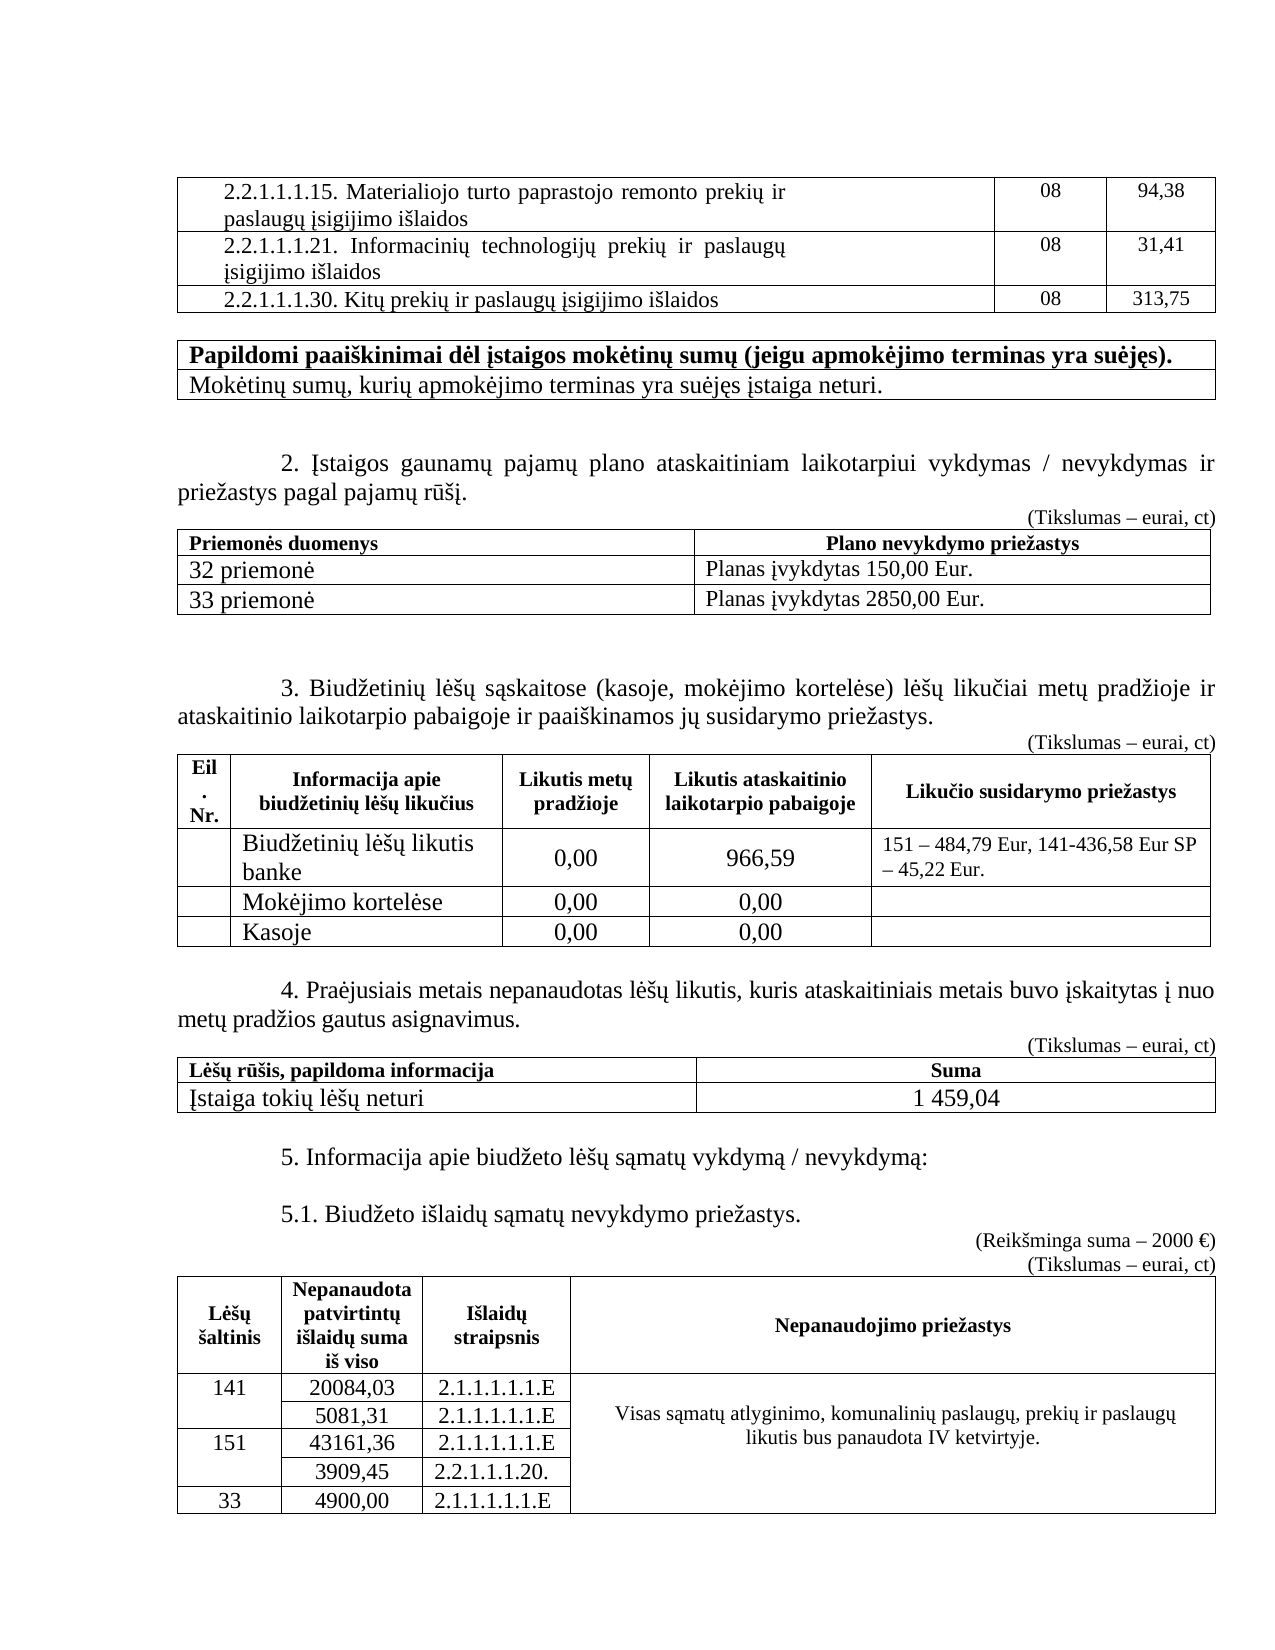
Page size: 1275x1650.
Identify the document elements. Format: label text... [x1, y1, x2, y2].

table_cell [178, 887, 230, 916]
table_header Informacija apie biudžetinių lėšų likučius [231, 755, 502, 827]
table_cell 08 [995, 178, 1106, 231]
table_cell 0,00 [503, 887, 649, 916]
table_cell 2.1.1.1.1.1.E [423, 1374, 570, 1401]
table_cell 2.2.1.1.1.30. Kitų prekių ir paslaugų įsigijimo išlaidos [213, 286, 797, 312]
table_cell [798, 286, 994, 312]
table_cell [178, 178, 212, 231]
table_cell [178, 232, 212, 285]
table_cell 32 priemonė [178, 556, 694, 584]
table_cell 5081,31 [282, 1402, 422, 1428]
table_cell 151 [178, 1429, 281, 1486]
table_cell 94,38 [1107, 178, 1215, 231]
table_cell 20084,03 [282, 1374, 422, 1401]
table_cell 0,00 [650, 917, 871, 946]
text 2. Įstaigos gaunamų pajamų plano ataskaitiniam laikotarpiui vykdymas / nevykdymas ir priežastys pagal pajamų rūšį. [177, 448, 1216, 505]
table_cell Planas įvykdytas 2850,00 Eur. [695, 585, 1210, 614]
table_cell 33 [178, 1487, 281, 1513]
table_cell [178, 917, 230, 946]
table_header Nepanaudojimo priežastys [571, 1277, 1215, 1373]
table_cell Planas įvykdytas 150,00 Eur. [695, 556, 1210, 584]
table_cell 08 [995, 232, 1106, 285]
table_header Plano nevykdymo priežastys [695, 530, 1210, 554]
table_header Nepanaudota patvirtintų išlaidų suma iš viso [282, 1277, 422, 1373]
table_header Likutis ataskaitinio laikotarpio pabaigoje [650, 755, 871, 827]
text (Tikslumas – eurai, ct) [177, 1252, 1216, 1276]
table_cell [872, 887, 1210, 916]
table_header Eil. Nr. [178, 755, 230, 827]
table_cell 2.1.1.1.1.1.E [423, 1429, 570, 1457]
text (Tikslumas – eurai, ct) [702, 505, 1216, 529]
table_cell [178, 286, 212, 312]
table_header Išlaidų straipsnis [423, 1277, 570, 1373]
table_cell 151 – 484,79 Eur, 141-436,58 Eur SP – 45,22 Eur. [872, 829, 1210, 886]
table_cell 966,59 [650, 829, 871, 886]
table_cell 2.1.1.1.1.1.E [423, 1487, 570, 1513]
table_cell 3909,45 [282, 1458, 422, 1486]
table_cell 0,00 [503, 917, 649, 946]
table_cell 313,75 [1107, 286, 1215, 312]
table_cell 2.2.1.1.1.20. [423, 1458, 570, 1486]
table_header Priemonės duomenys [178, 530, 694, 554]
table_cell [798, 178, 994, 231]
table_cell [872, 917, 1210, 946]
table_header Papildomi paaiškinimai dėl įstaigos mokėtinų sumų (jeigu apmokėjimo terminas yra suėjęs). [178, 341, 1215, 369]
table_header Lėšų rūšis, papildoma informacija [178, 1058, 696, 1082]
table_cell 33 priemonė [178, 585, 694, 614]
table_cell [798, 232, 994, 285]
table_cell Mokėjimo kortelėse [231, 887, 502, 916]
table_cell 0,00 [650, 887, 871, 916]
text (Tikslumas – eurai, ct) [177, 1033, 1216, 1057]
table_cell Įstaiga tokių lėšų neturi [178, 1083, 696, 1112]
table_cell 4900,00 [282, 1487, 422, 1513]
table_cell 2.1.1.1.1.1.E [423, 1402, 570, 1428]
table_cell 43161,36 [282, 1429, 422, 1457]
table_cell Visas sąmatų atlyginimo, komunalinių paslaugų, prekių ir paslaugų likutis bus panaudota IV ketvirtyje. [571, 1374, 1215, 1513]
text 5. Informacija apie biudžeto lėšų sąmatų vykdymą / nevykdymą: [177, 1142, 1216, 1170]
table_cell 08 [995, 286, 1106, 312]
table_cell 2.2.1.1.1.15. Materialiojo turto paprastojo remonto prekių ir paslaugų įsigijimo išlaidos [213, 178, 797, 231]
text (Reikšminga suma – 2000 €) [177, 1228, 1216, 1252]
table_cell 0,00 [503, 829, 649, 886]
table_cell 1 459,04 [697, 1083, 1215, 1112]
table_cell [178, 829, 230, 886]
table_cell Biudžetinių lėšų likutis banke [231, 829, 502, 886]
text 5.1. Biudžeto išlaidų sąmatų nevykdymo priežastys. [177, 1199, 1216, 1228]
table_header Likučio susidarymo priežastys [872, 755, 1210, 827]
table_cell Mokėtinų sumų, kurių apmokėjimo terminas yra suėjęs įstaiga neturi. [178, 370, 1215, 399]
table_header Lėšų šaltinis [178, 1277, 281, 1373]
table_header Suma [697, 1058, 1215, 1082]
table_cell 141 [178, 1374, 281, 1428]
table_header Likutis metų pradžioje [503, 755, 649, 827]
text (Tikslumas – eurai, ct) [177, 730, 1216, 754]
table_cell 31,41 [1107, 232, 1215, 285]
text 3. Biudžetinių lėšų sąskaitose (kasoje, mokėjimo kortelėse) lėšų likučiai metų pradžioje ir ataskaitinio laikotarpio pabaigoje ir paaiškinamos jų susidarymo priežastys. [177, 673, 1216, 730]
text 4. Praėjusiais metais nepanaudotas lėšų likutis, kuris ataskaitiniais metais buvo įskaitytas į nuo metų pradžios gautus asignavimus. [177, 975, 1216, 1033]
table_cell Kasoje [231, 917, 502, 946]
table_cell 2.2.1.1.1.21. Informacinių technologijų prekių ir paslaugų įsigijimo išlaidos [213, 232, 797, 285]
